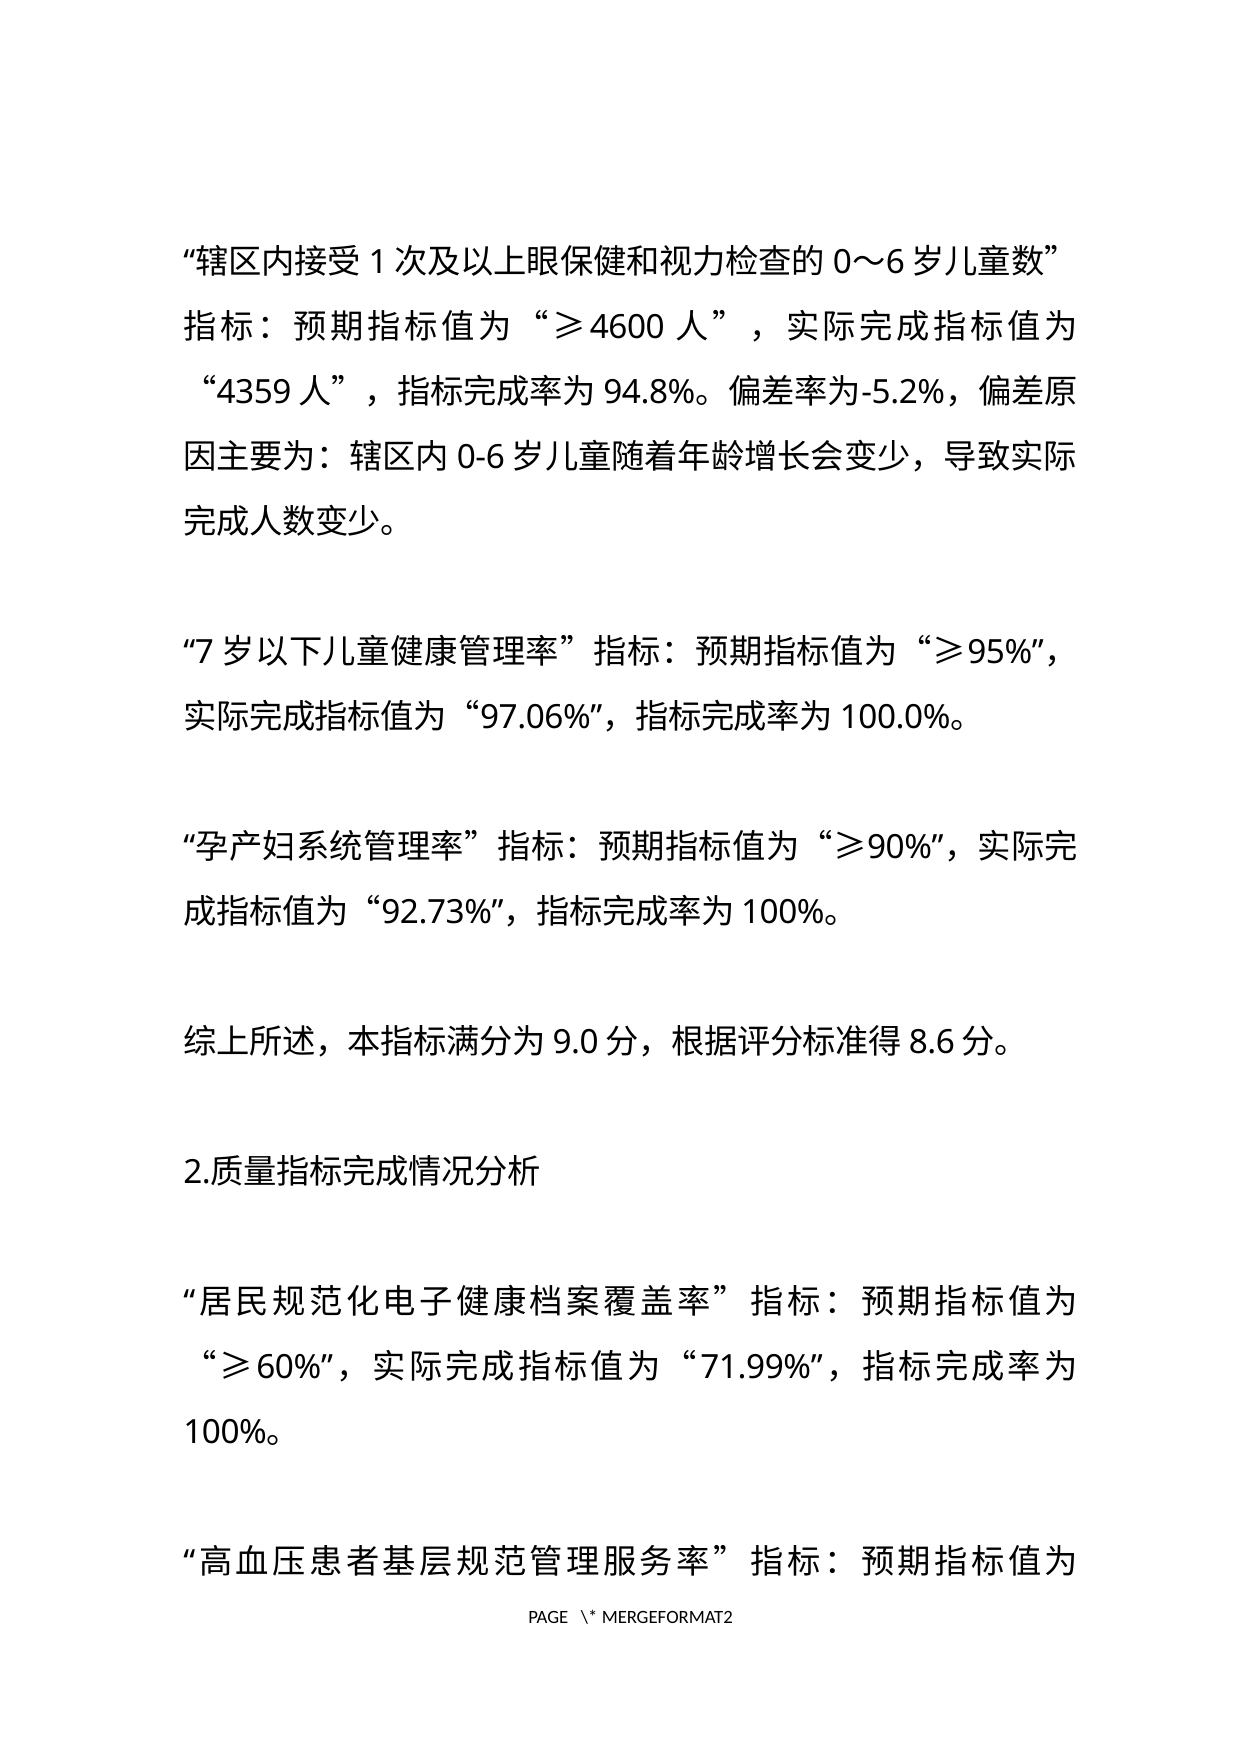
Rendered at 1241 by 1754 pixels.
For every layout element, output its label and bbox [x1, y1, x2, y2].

text [183, 162, 1078, 1592]
